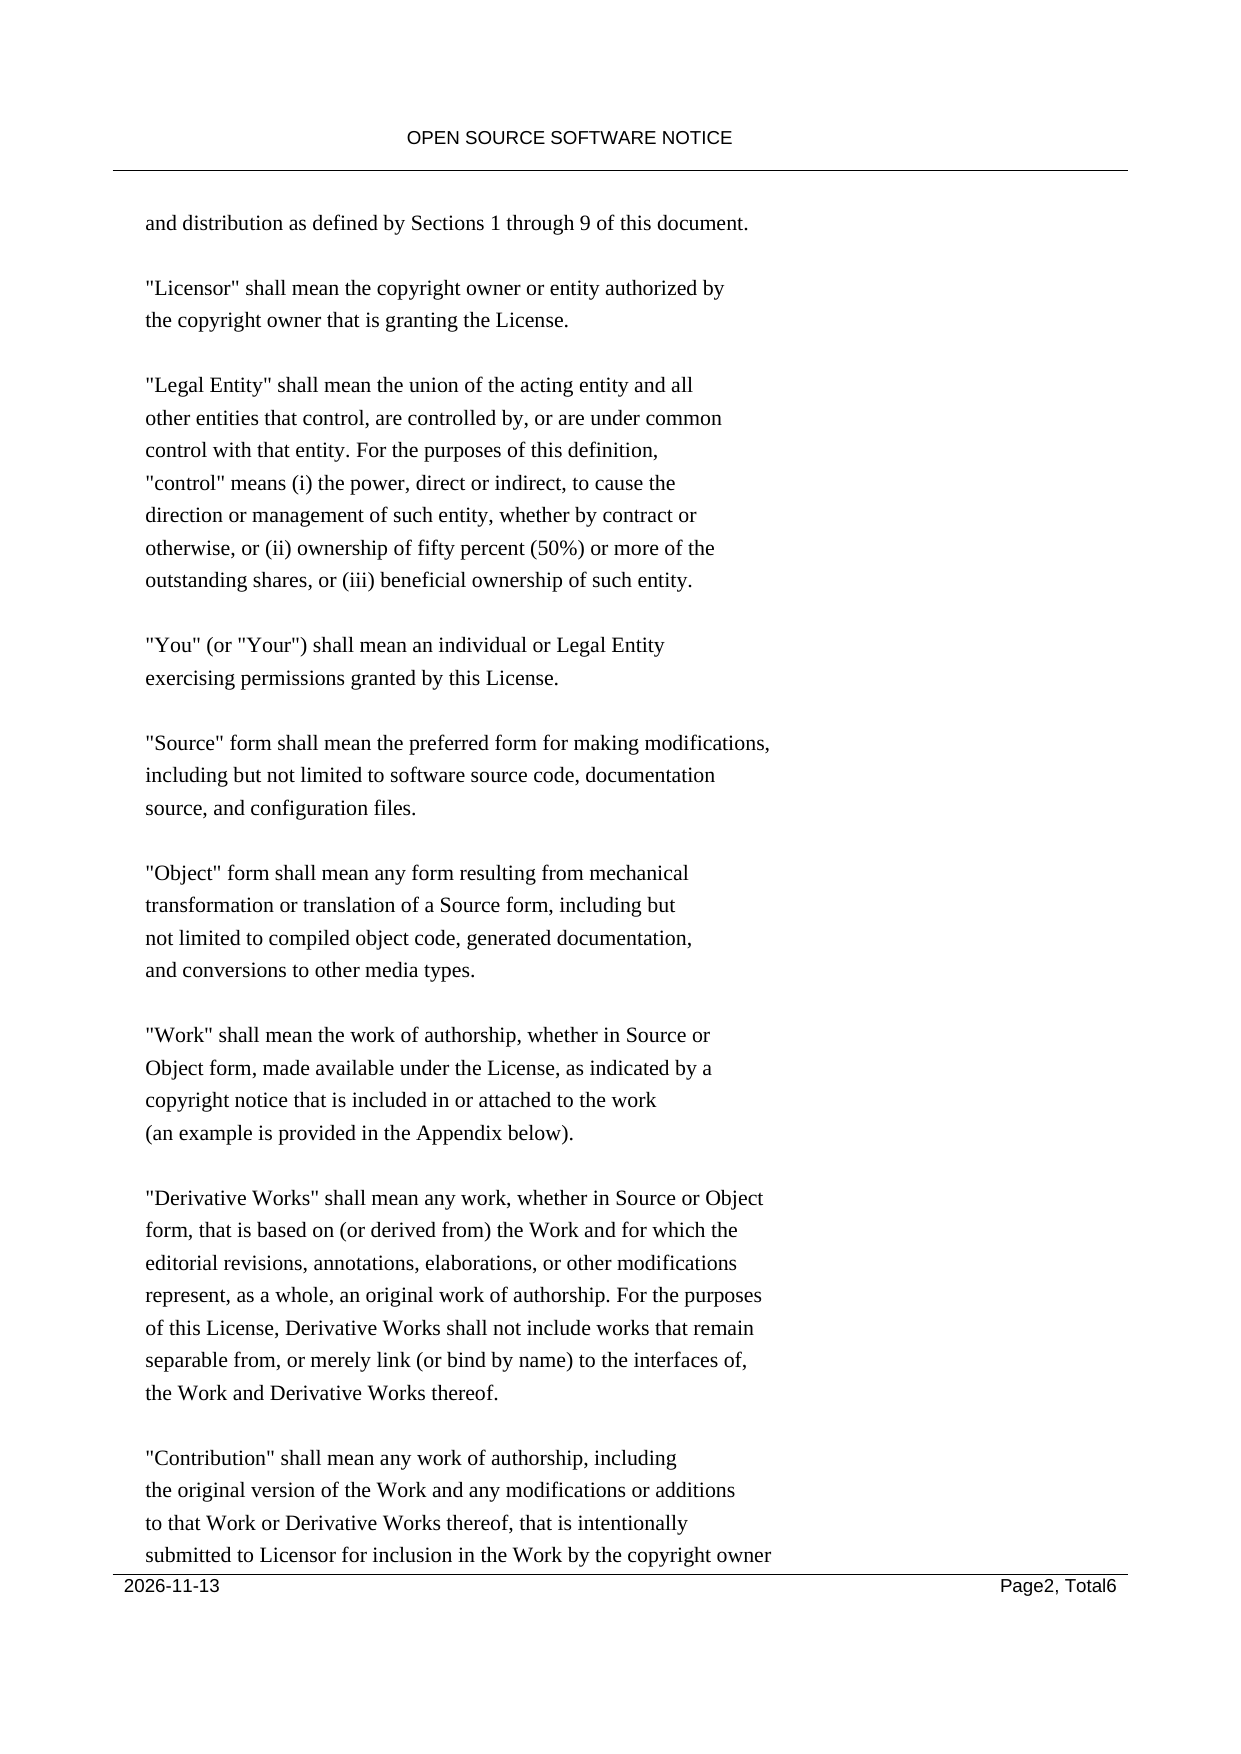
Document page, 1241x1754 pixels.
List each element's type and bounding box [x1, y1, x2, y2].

text [112, 206, 1128, 1571]
